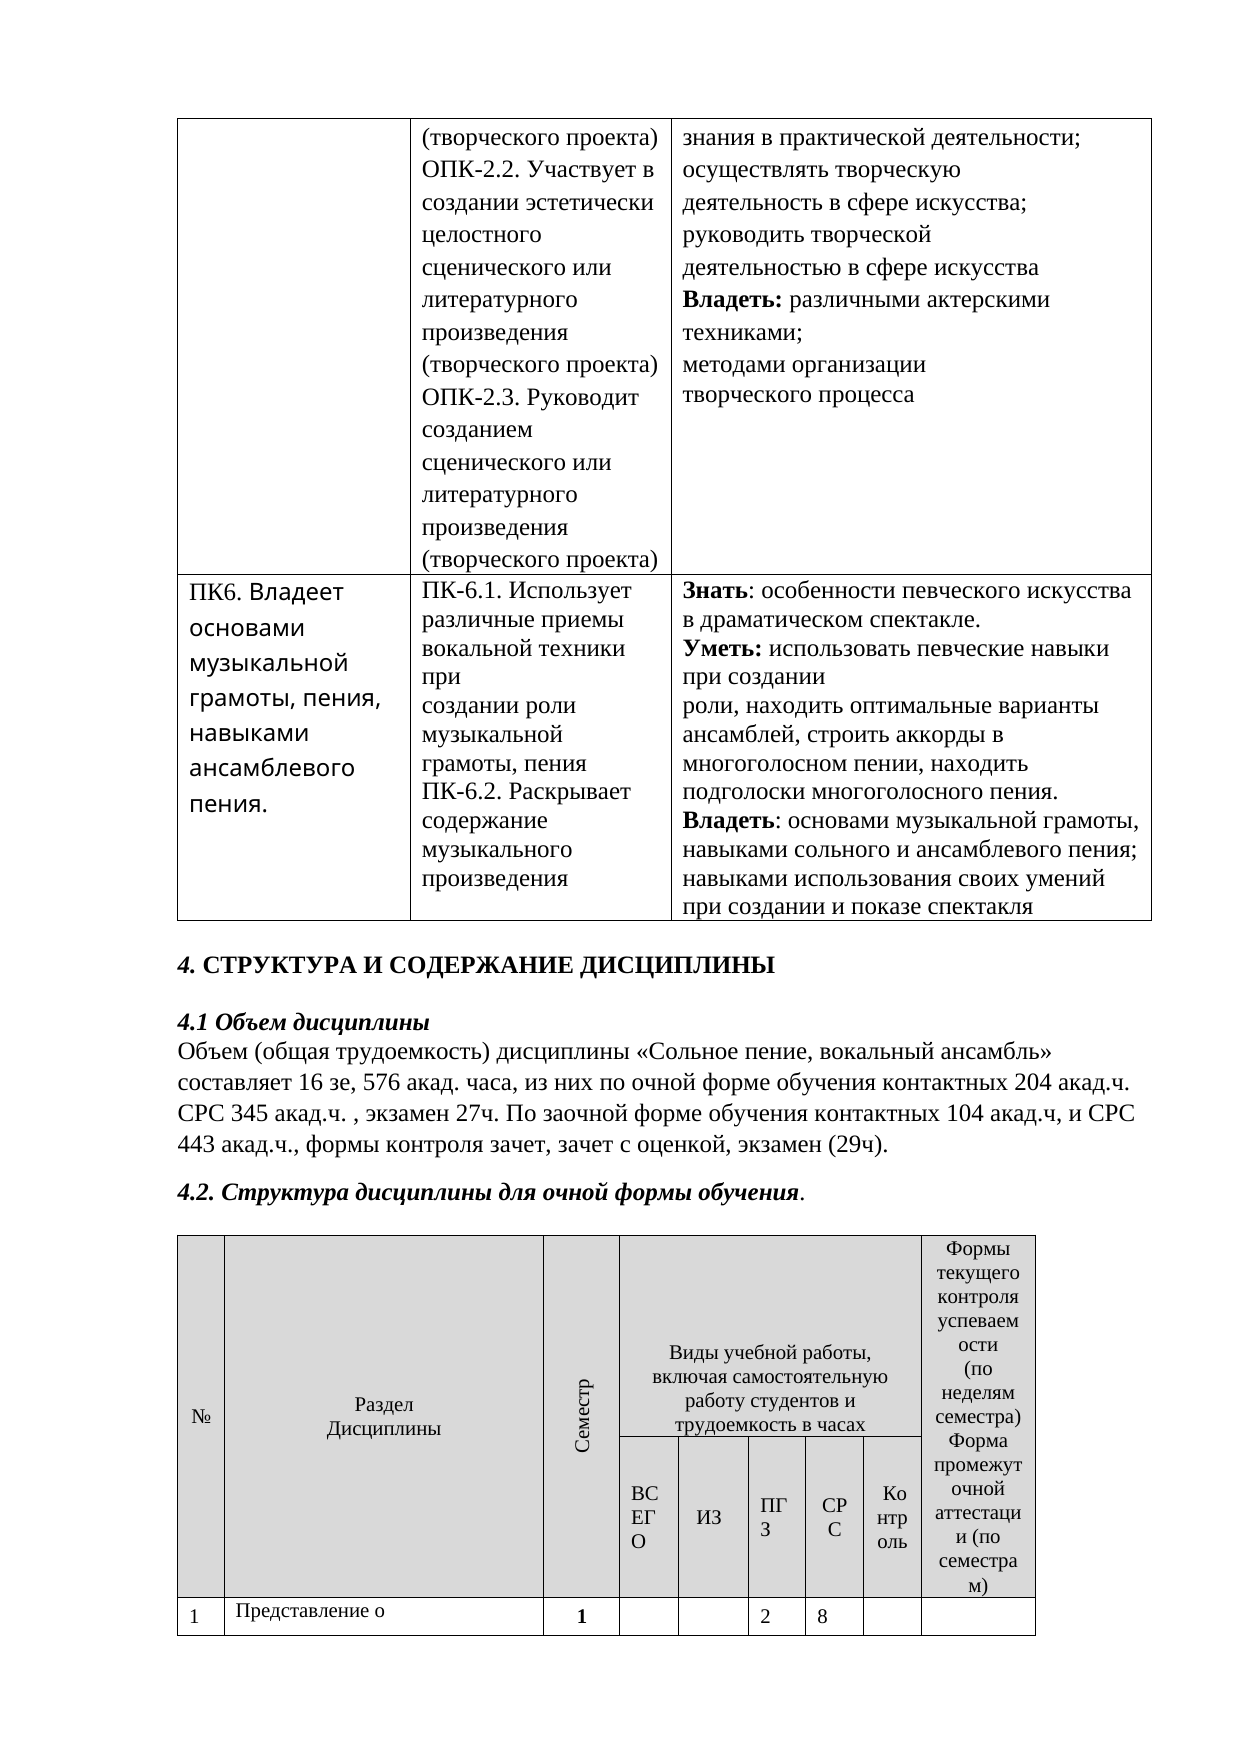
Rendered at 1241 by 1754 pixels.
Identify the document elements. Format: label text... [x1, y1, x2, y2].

table_cell ПК6. Владеет основами музыкальной грамоты, пения, навыками ансамблевого пения. [178, 575, 410, 920]
table_cell 1 [178, 1598, 224, 1635]
text 4.1 Объем дисциплины [177, 1007, 1152, 1036]
table_cell СРС [806, 1437, 863, 1597]
table_header Формы текущего контроля успеваемости (по неделям семестра) Форма промежуточной аттестации (по семестрам) [922, 1236, 1035, 1597]
table_cell [679, 1598, 748, 1635]
table_cell 1 [544, 1598, 619, 1635]
table_cell [864, 1598, 921, 1635]
table_header № [178, 1236, 224, 1597]
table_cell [411, 119, 671, 574]
table_header Раздел Дисциплины [225, 1236, 543, 1597]
table_cell Знать: особенности певческого искусства в драматическом спектакле. Уметь: использовать певческие навыки при создании роли, находить оптимальные варианты ансамблей, строить аккорды в многоголосном пении, находить подголоски многоголосного пения. Владеть: основами музыкальной грамоты, навыками сольного и ансамблевого пения; навыками использования своих умений при создании и показе спектакля [672, 575, 1151, 920]
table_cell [178, 119, 410, 574]
table_cell [922, 1598, 1035, 1635]
table_cell ИЗ [679, 1437, 748, 1597]
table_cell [672, 119, 1151, 574]
text Объем (общая трудоемкость) дисциплины «Сольное пение, вокальный ансамбль» составляет 16 зе, 576 акад. часа, из них по очной форме обучения контактных 204 акад.ч. СРС 345 акад.ч. , экзамен 27ч. По заочной форме обучения контактных 104 акад.ч, и СРС 443 акад.ч., формы контроля зачет, зачет с оценкой, экзамен (29ч). [177, 1036, 1152, 1158]
table_header Семестр [544, 1236, 619, 1597]
table_cell 8 [806, 1598, 863, 1635]
table_cell ПГЗ [749, 1437, 805, 1597]
table_cell 2 [749, 1598, 805, 1635]
table_cell [620, 1598, 678, 1635]
text 4.2. Структура дисциплины для очной формы обучения. [177, 1177, 1152, 1206]
table_cell ВСЕГО [620, 1437, 678, 1597]
table_header Виды учебной работы, включая самостоятельную работу студентов и трудоемкость в часах [620, 1236, 921, 1436]
text 4. СТРУКТУРА И СОДЕРЖАНИЕ ДИСЦИПЛИНЫ [177, 950, 1152, 979]
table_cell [225, 1598, 543, 1635]
table_cell Контроль [864, 1437, 921, 1597]
